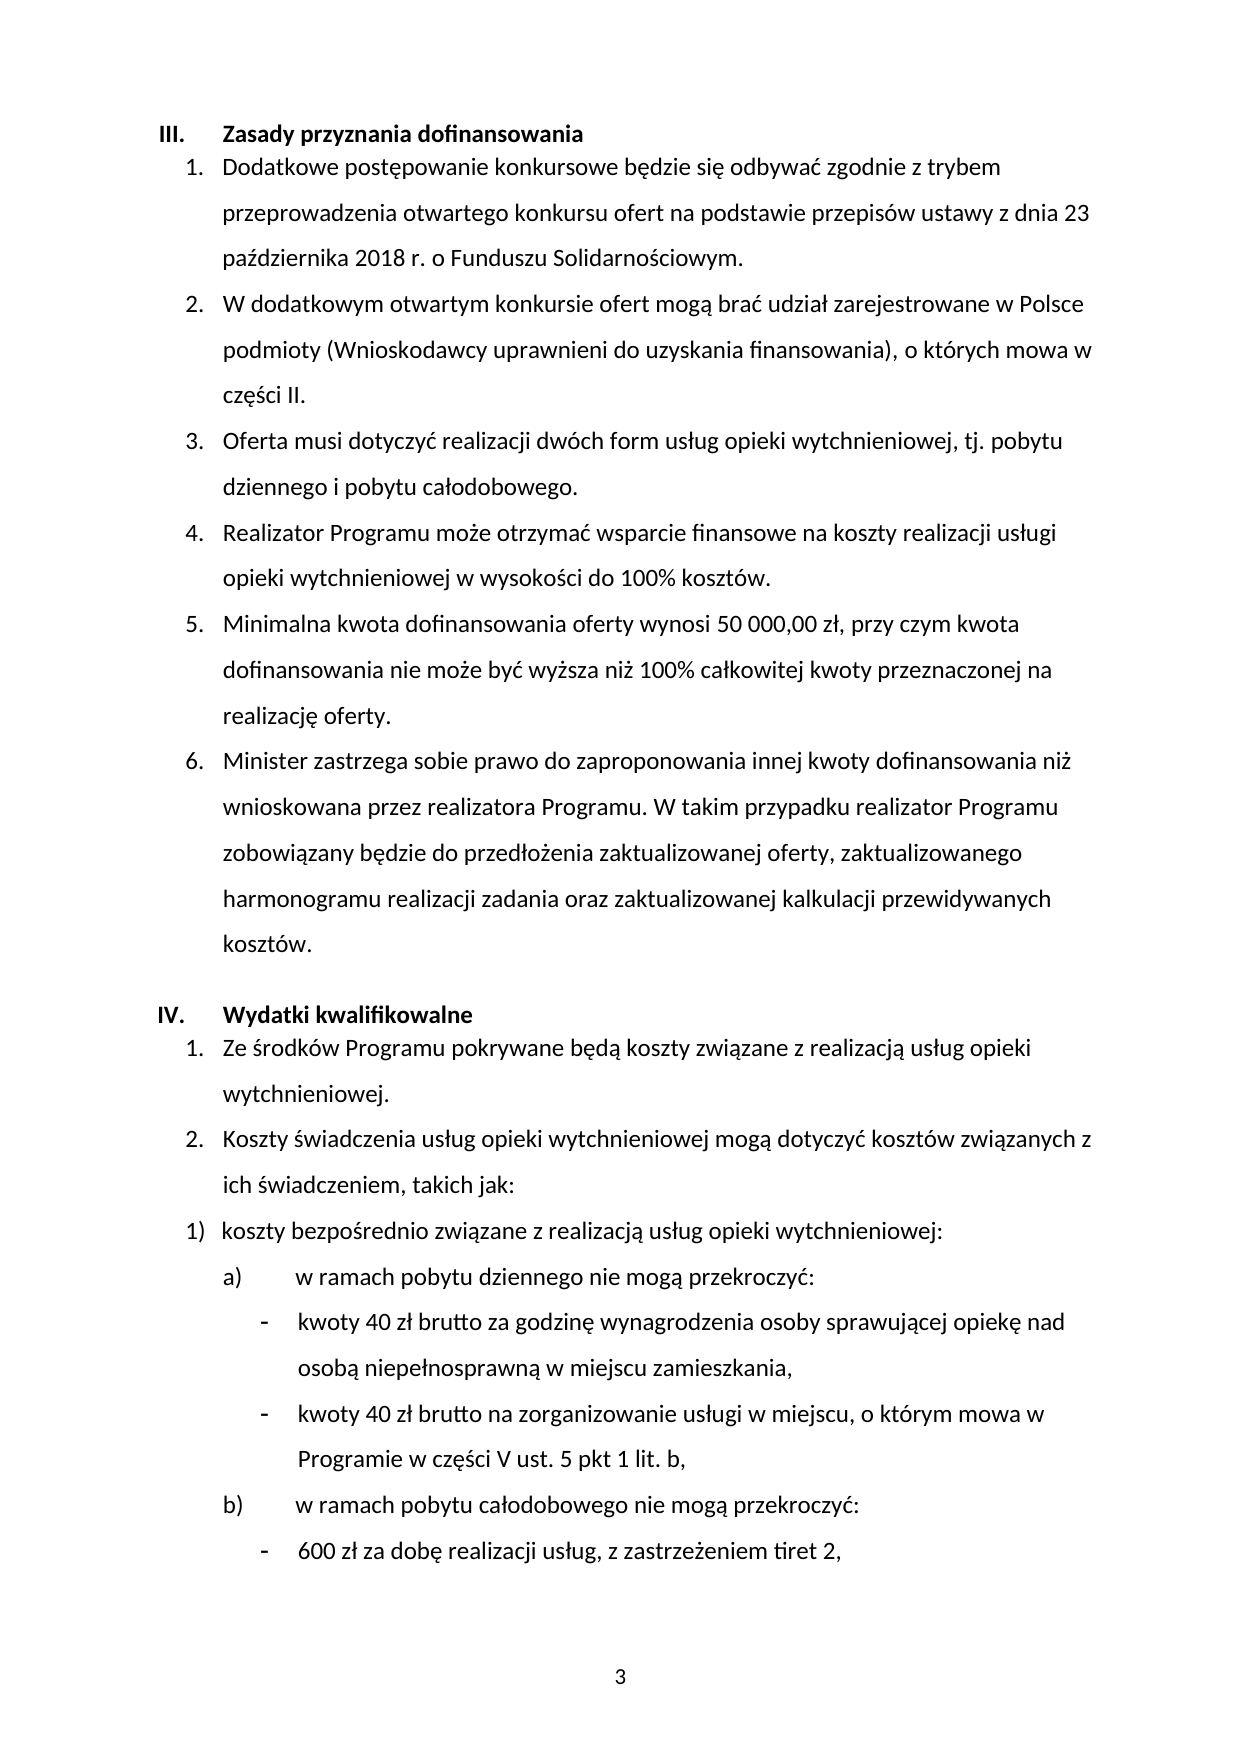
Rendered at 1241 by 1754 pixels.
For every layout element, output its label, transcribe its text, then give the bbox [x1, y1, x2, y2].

list Ze środków Programu pokrywane będą koszty związane z realizacją usług opieki wytchnieniowej. [185, 1032, 1093, 1108]
list Dodatkowe postępowanie konkursowe będzie się odbywać zgodnie z trybem przeprowadzenia otwartego konkursu ofert na podstawie przepisów ustawy z dnia 23 października 2018 r. o Funduszu Solidarnościowym. [185, 151, 1092, 273]
text b) w ramach pobytu całodobowego nie mogą przekroczyć: [223, 1489, 1092, 1520]
list 600 zł za dobę realizacji usług, z zastrzeżeniem tiret 2, [260, 1535, 1092, 1566]
text a) w ramach pobytu dziennego nie mogą przekroczyć: [223, 1261, 1092, 1291]
text 1) koszty bezpośrednio związane z realizacją usług opieki wytchnieniowej: [185, 1215, 1093, 1246]
list Koszty świadczenia usług opieki wytchnieniowej mogą dotyczyć kosztów związanych z ich świadczeniem, takich jak: [185, 1123, 1093, 1200]
list Oferta musi dotyczyć realizacji dwóch form usług opieki wytchnieniowej, tj. pobytu dziennego i pobytu całodobowego. [185, 425, 1092, 502]
subtitle Wydatki kwalifikowalne [185, 999, 1092, 1030]
subtitle Zasady przyznania dofinansowania [185, 118, 1092, 149]
list Minimalna kwota dofinansowania oferty wynosi 50 000,00 zł, przy czym kwota dofinansowania nie może być wyższa niż 100% całkowitej kwoty przeznaczonej na realizację oferty. [185, 608, 1092, 730]
list W dodatkowym otwartym konkursie ofert mogą brać udział zarejestrowane w Polsce podmioty (Wnioskodawcy uprawnieni do uzyskania finansowania), o których mowa w części II. [185, 288, 1092, 410]
list Realizator Programu może otrzymać wsparcie finansowe na koszty realizacji usługi opieki wytchnieniowej w wysokości do 100% kosztów. [185, 517, 1092, 593]
list Minister zastrzega sobie prawo do zaproponowania innej kwoty dofinansowania niż wnioskowana przez realizatora Programu. W takim przypadku realizator Programu zobowiązany będzie do przedłożenia zaktualizowanej oferty, zaktualizowanego harmonogramu realizacji zadania oraz zaktualizowanej kalkulacji przewidywanych kosztów. [185, 746, 1092, 959]
list kwoty 40 zł brutto za godzinę wynagrodzenia osoby sprawującej opiekę nad osobą niepełnosprawną w miejscu zamieszkania, [260, 1306, 1092, 1383]
list kwoty 40 zł brutto na zorganizowanie usługi w miejscu, o którym mowa w Programie w części V ust. 5 pkt 1 lit. b, [260, 1398, 1092, 1474]
